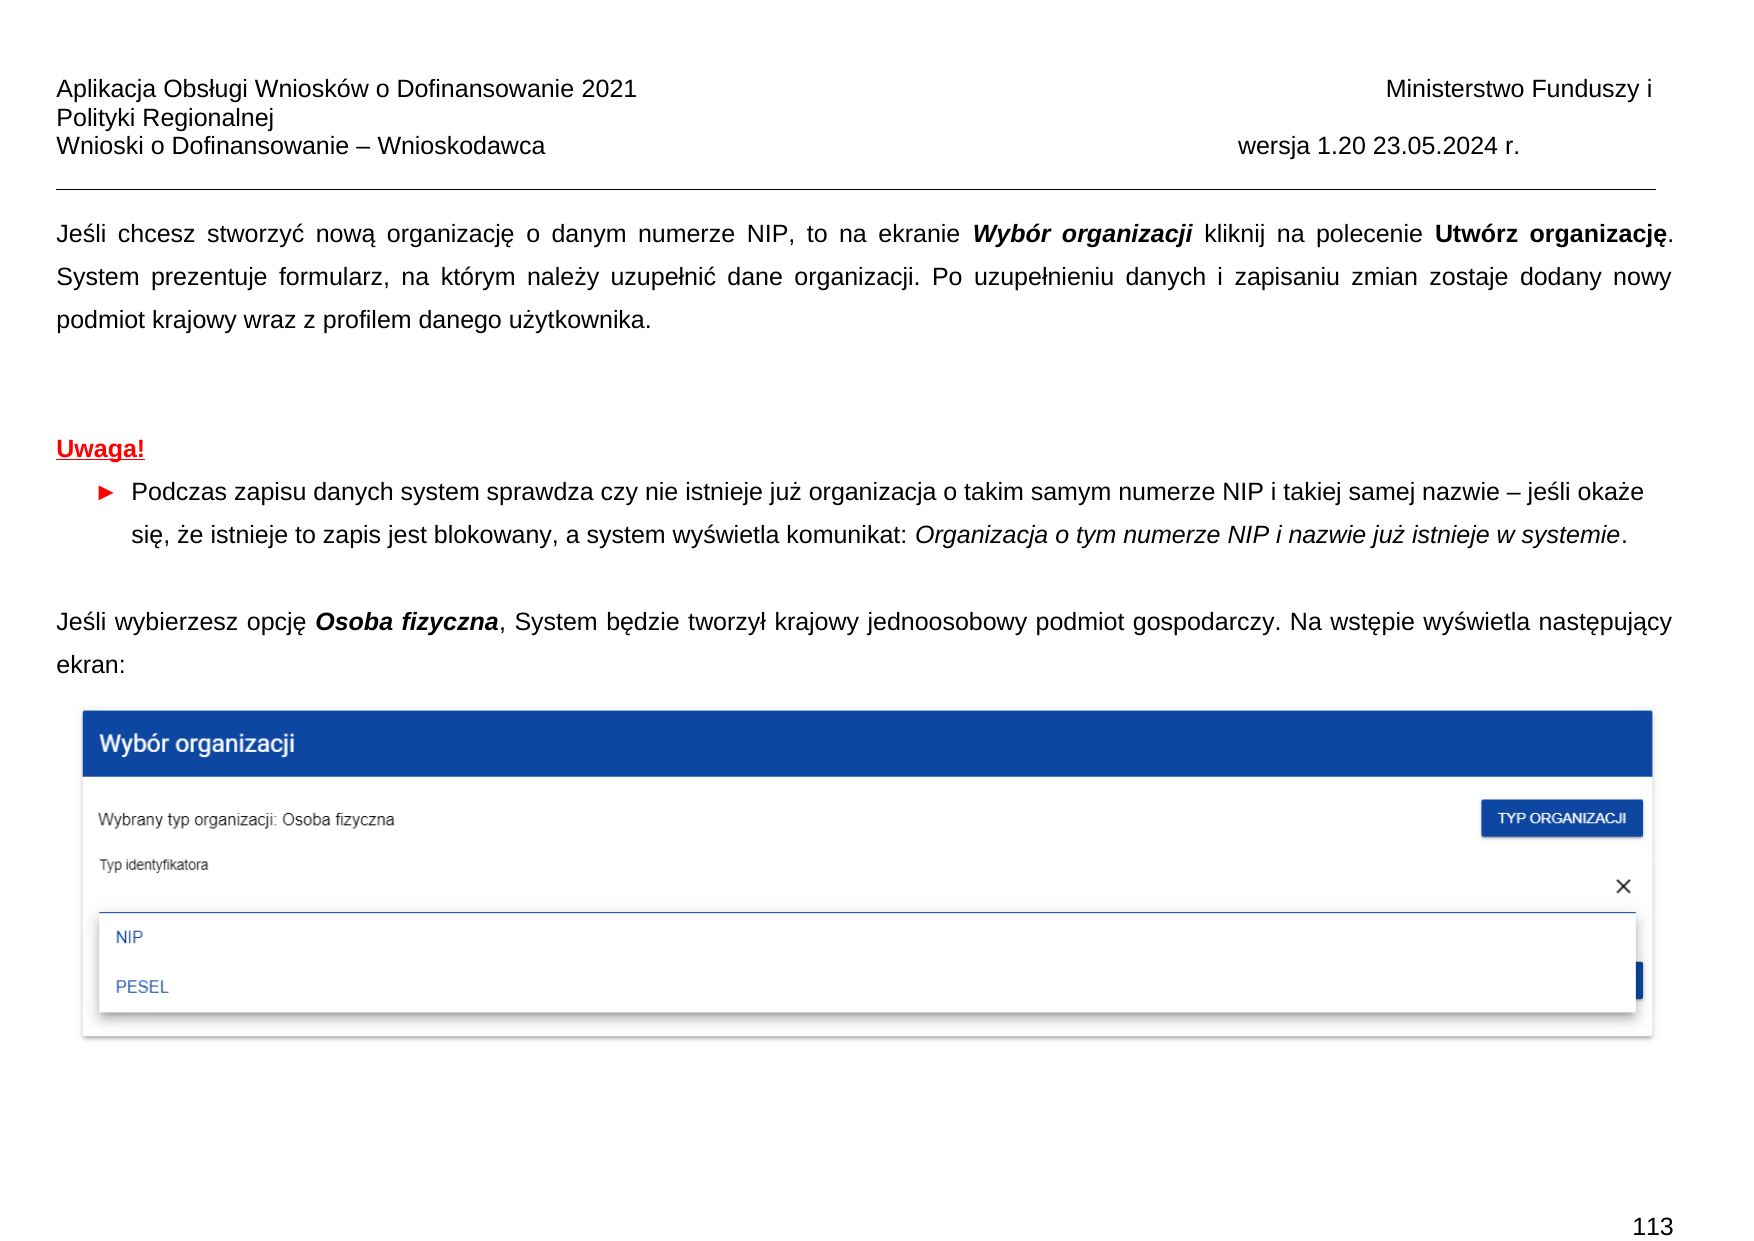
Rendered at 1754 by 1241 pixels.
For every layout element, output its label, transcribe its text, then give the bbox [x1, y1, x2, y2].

text Uwaga! [56, 434, 1674, 463]
picture [56, 693, 1674, 1061]
text Jeśli wybierzesz opcję Osoba fizyczna, System będzie tworzył krajowy jednoosobowy podmiot gospodarczy. Na wstępie wyświetla następujący ekran: [56, 607, 1674, 679]
text Jeśli chcesz stworzyć nową organizację o danym numerze NIP, to na ekranie Wybór organizacji kliknij na polecenie Utwórz organizację. System prezentuje formularz, na którym należy uzupełnić dane organizacji. Po uzupełnieniu danych i zapisaniu zmian zostaje dodany nowy podmiot krajowy wraz z profilem danego użytkownika. [56, 219, 1674, 334]
list Podczas zapisu danych system sprawdza czy nie istnieje już organizacja o takim samym numerze NIP i takiej samej nazwie – jeśli okaże się, że istnieje to zapis jest blokowany, a system wyświetla komunikat: Organizacja o tym numerze NIP i nazwie już istnieje w systemie. [94, 477, 1674, 549]
